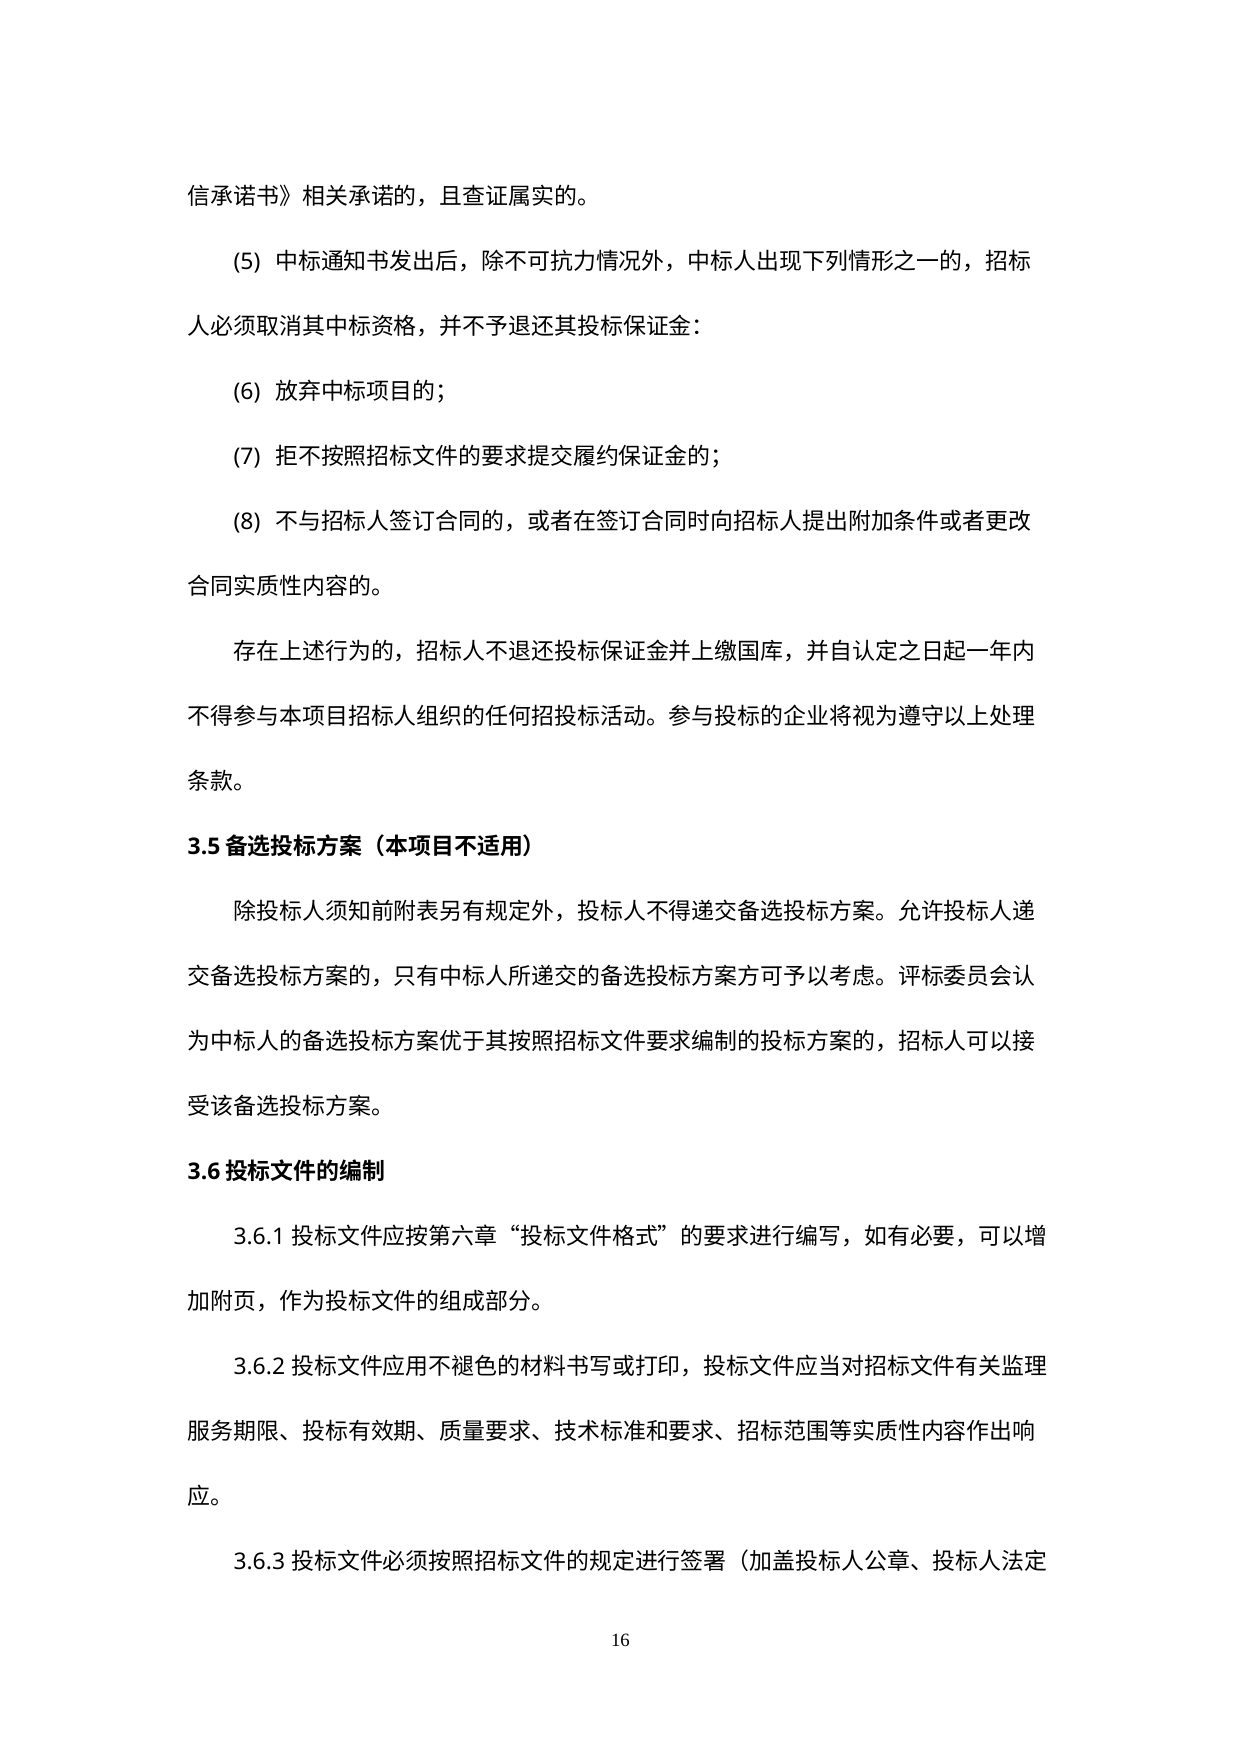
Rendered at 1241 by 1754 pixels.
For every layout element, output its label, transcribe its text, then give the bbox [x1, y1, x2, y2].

list 中标通知书发出后，除不可抗力情况外，中标人出现下列情形之一的，招标人必须取消其中标资格，并不予退还其投标保证金： [187, 227, 1053, 357]
text 3.6.2 投标文件应用不褪色的材料书写或打印，投标文件应当对招标文件有关监理服务期限、投标有效期、质量要求、技术标准和要求、招标范围等实质性内容作出响应。 [187, 1332, 1053, 1527]
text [187, 1527, 1053, 1592]
list 不与招标人签订合同的，或者在签订合同时向招标人提出附加条件或者更改合同实质性内容的。 [187, 487, 1053, 617]
text 3.6.1 投标文件应按第六章“投标文件格式”的要求进行编写，如有必要，可以增加附页，作为投标文件的组成部分。 [187, 1202, 1053, 1332]
text 存在上述行为的，招标人不退还投标保证金并上缴国库，并自认定之日起一年内不得参与本项目招标人组织的任何招投标活动。参与投标的企业将视为遵守以上处理条款。 [187, 617, 1053, 812]
list 放弃中标项目的； [187, 357, 1053, 422]
subtitle 3.6投标文件的编制 [187, 1137, 1053, 1202]
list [187, 162, 1053, 227]
text 除投标人须知前附表另有规定外，投标人不得递交备选投标方案。允许投标人递交备选投标方案的，只有中标人所递交的备选投标方案方可予以考虑。评标委员会认为中标人的备选投标方案优于其按照招标文件要求编制的投标方案的，招标人可以接受该备选投标方案。 [187, 877, 1053, 1137]
subtitle 3.5备选投标方案（本项目不适用） [187, 812, 1053, 877]
list 拒不按照招标文件的要求提交履约保证金的； [187, 422, 1053, 487]
